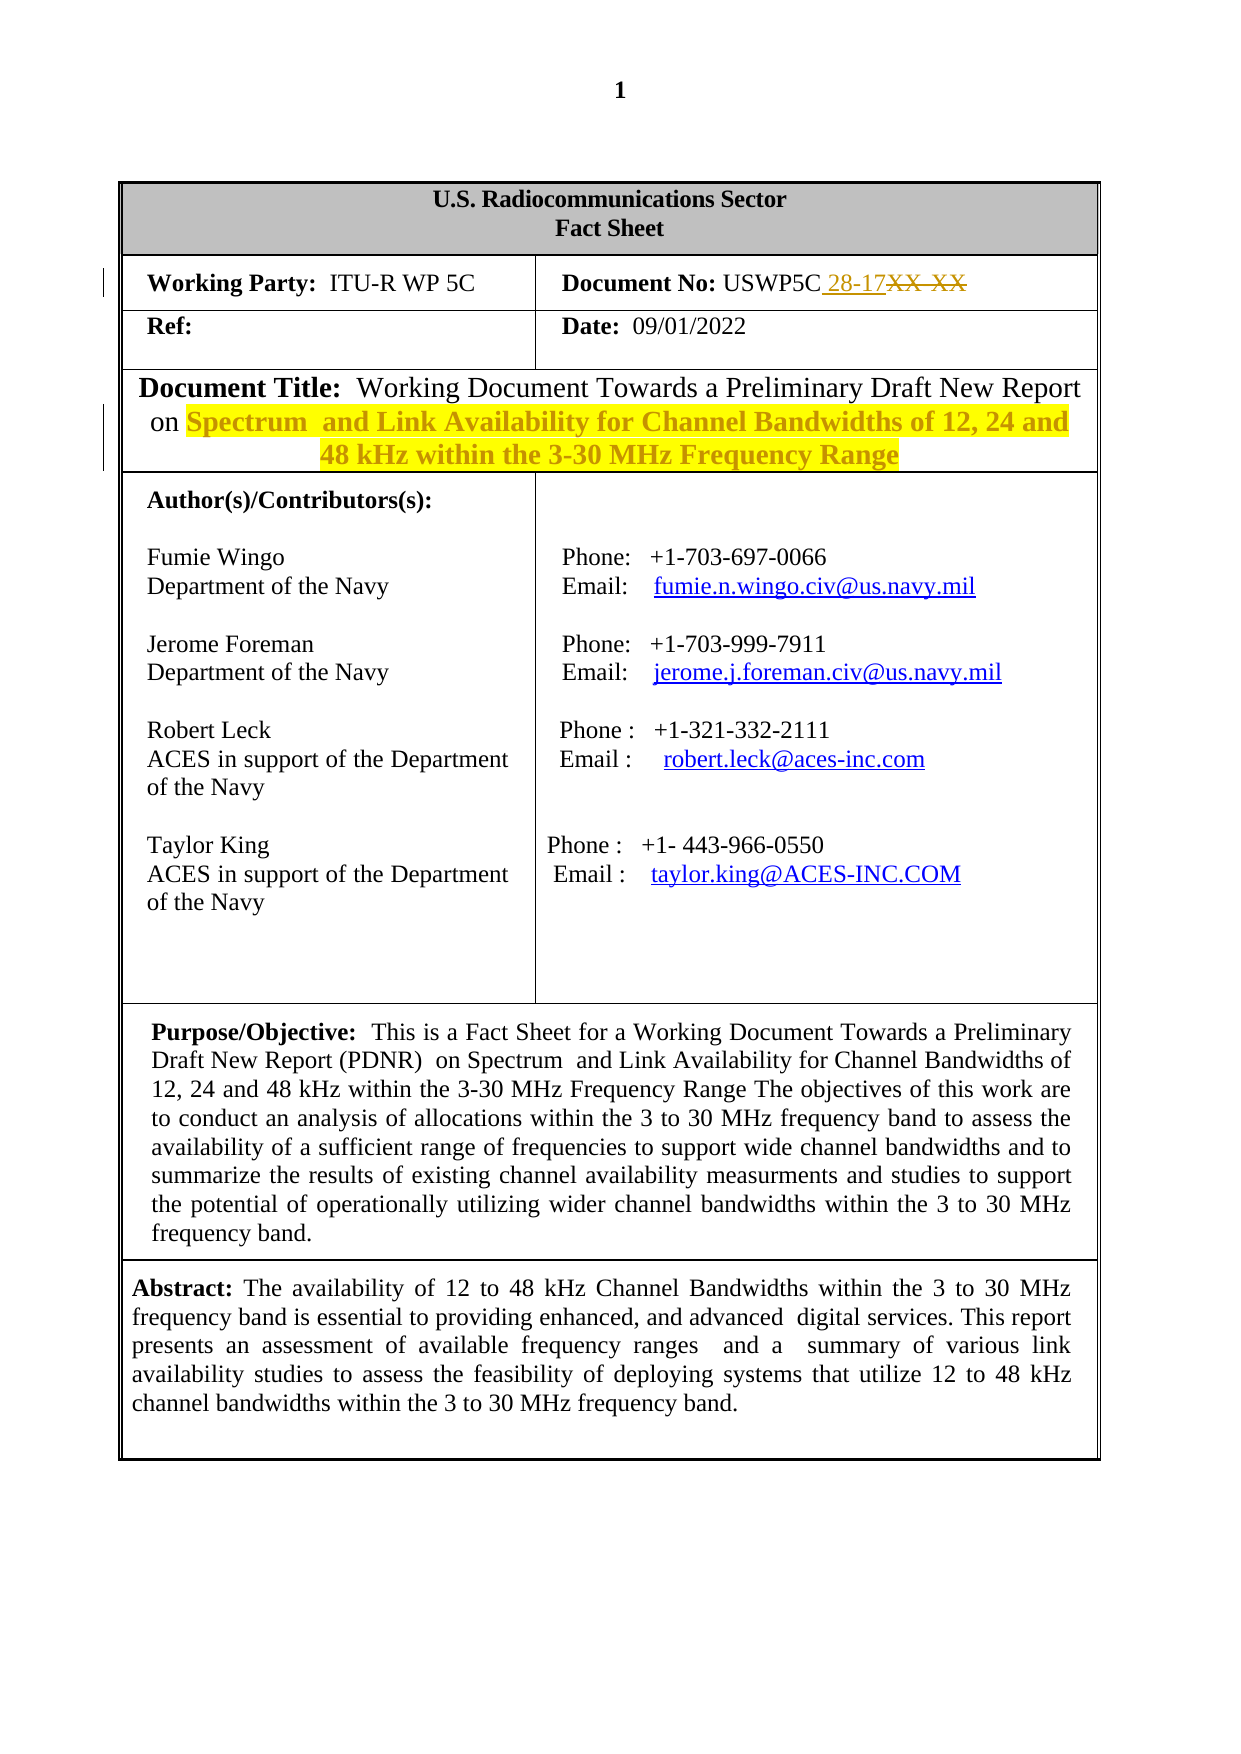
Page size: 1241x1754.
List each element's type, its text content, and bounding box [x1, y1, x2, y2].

table_header U.S. Radiocommunications Sector Fact Sheet [123, 184, 1097, 254]
table_cell Purpose/Objective: This is a Fact Sheet for a Working Document Towards a Preliminary Draft New Report (PDNR) on Spectrum and Link Availability for Channel Bandwidths of 12, 24 and 48 kHz within the 3-30 MHz Frequency Range The objectives of this work are to conduct an analysis of allocations within the 3 to 30 MHz frequency band to assess the availability of a sufficient range of frequencies to support wide channel bandwidths and to summarize the results of existing channel availability measurments and studies to support the potential of operationally utilizing wider channel bandwidths within the 3 to 30 MHz frequency band. [123, 1004, 1097, 1259]
table_cell Ref: [123, 311, 535, 369]
table_cell Author(s)/Contributors(s): Fumie Wingo Department of the Navy Jerome Foreman Department of the Navy Robert Leck ACES in support of the Department of the Navy Taylor King ACES in support of the Department of the Navy [123, 473, 535, 1002]
table_cell Abstract: The availability of 12 to 48 kHz Channel Bandwidths within the 3 to 30 MHz frequency band is essential to providing enhanced, and advanced digital services. This report presents an assessment of available frequency ranges and a summary of various link availability studies to assess the feasibility of deploying systems that utilize 12 to 48 kHz channel bandwidths within the 3 to 30 MHz frequency band. [123, 1261, 1097, 1458]
table_cell Document Title: Working Document Towards a Preliminary Draft New Report on Spectrum and Link Availability for Channel Bandwidths of 12, 24 and 48 kHz within the 3-30 MHz Frequency Range [123, 370, 1097, 471]
table_cell Date: 09/01/2022 [536, 311, 1097, 369]
table_cell Phone: +1-703-697-0066 Email: fumie.n.wingo.civ@us.navy.mil Phone: +1-703-999-7911 Email: jerome.j.foreman.civ@us.navy.mil Phone : +1-321-332-2111 Email : robert.leck@aces-inc.com Phone : +1- 443-966-0550 Email : taylor.king@ACES-INC.COM [536, 473, 1097, 1002]
table_cell Document No: USWP5C [536, 256, 1097, 310]
table_cell Working Party: ITU-R WP 5C [123, 256, 535, 310]
